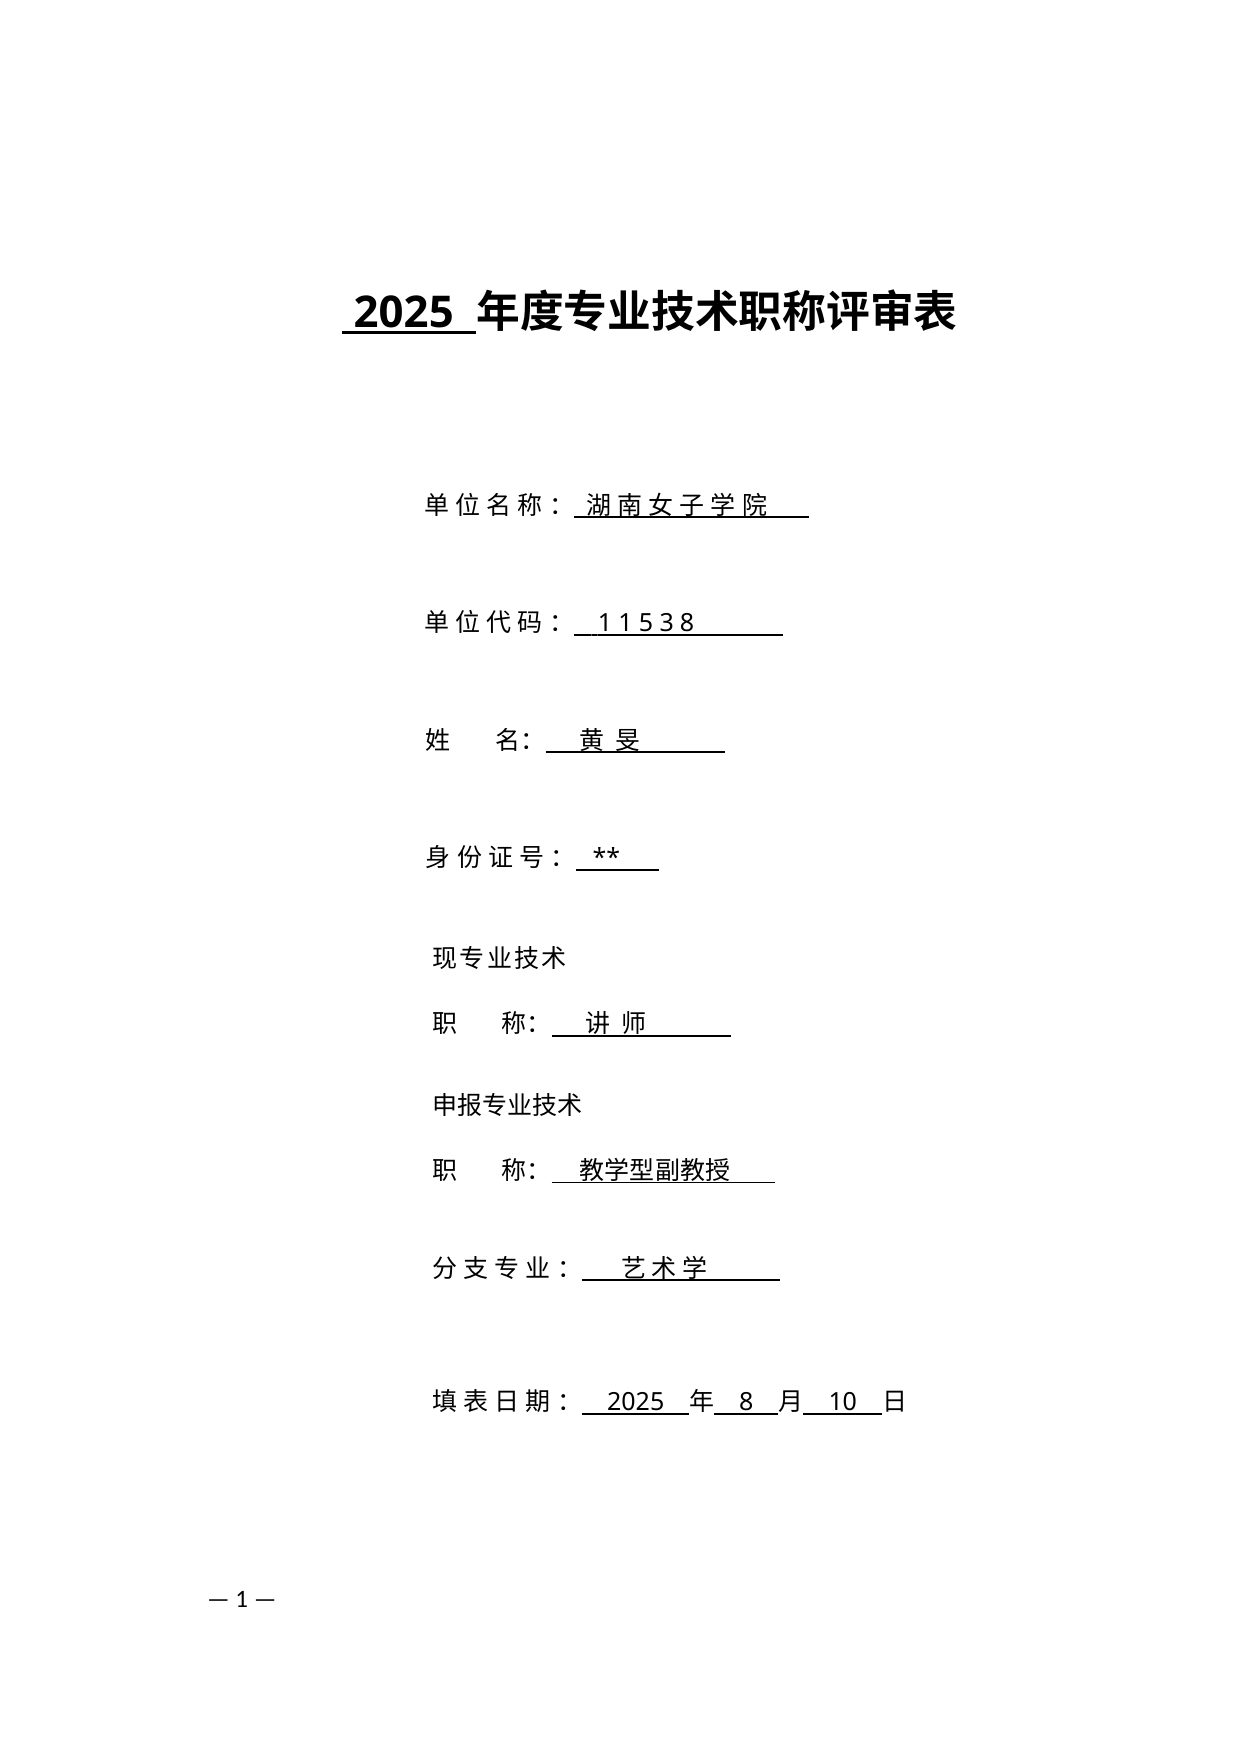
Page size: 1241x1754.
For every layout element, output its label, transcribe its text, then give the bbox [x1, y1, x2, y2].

text 单位名称： 湖南女子学院 [207, 471, 1092, 536]
text 身份证号： ** [382, 823, 1092, 888]
text 姓 名： 黄 旻 [382, 706, 1092, 771]
text 填表日期： 2025 年 8 月 10 日 [207, 1367, 1092, 1432]
text 单位代码： 11538 [207, 588, 1092, 653]
text 职 称： 讲 师 [207, 989, 1092, 1054]
text 现专业技术 [207, 924, 1092, 989]
text 申报专业技术 [207, 1071, 1092, 1136]
text 2025 年度专业技术职称评审表 [207, 276, 1092, 341]
text 分支专业： 艺 术 学 [207, 1234, 1092, 1299]
text 职 称： 教学型副教授 [207, 1136, 1092, 1201]
